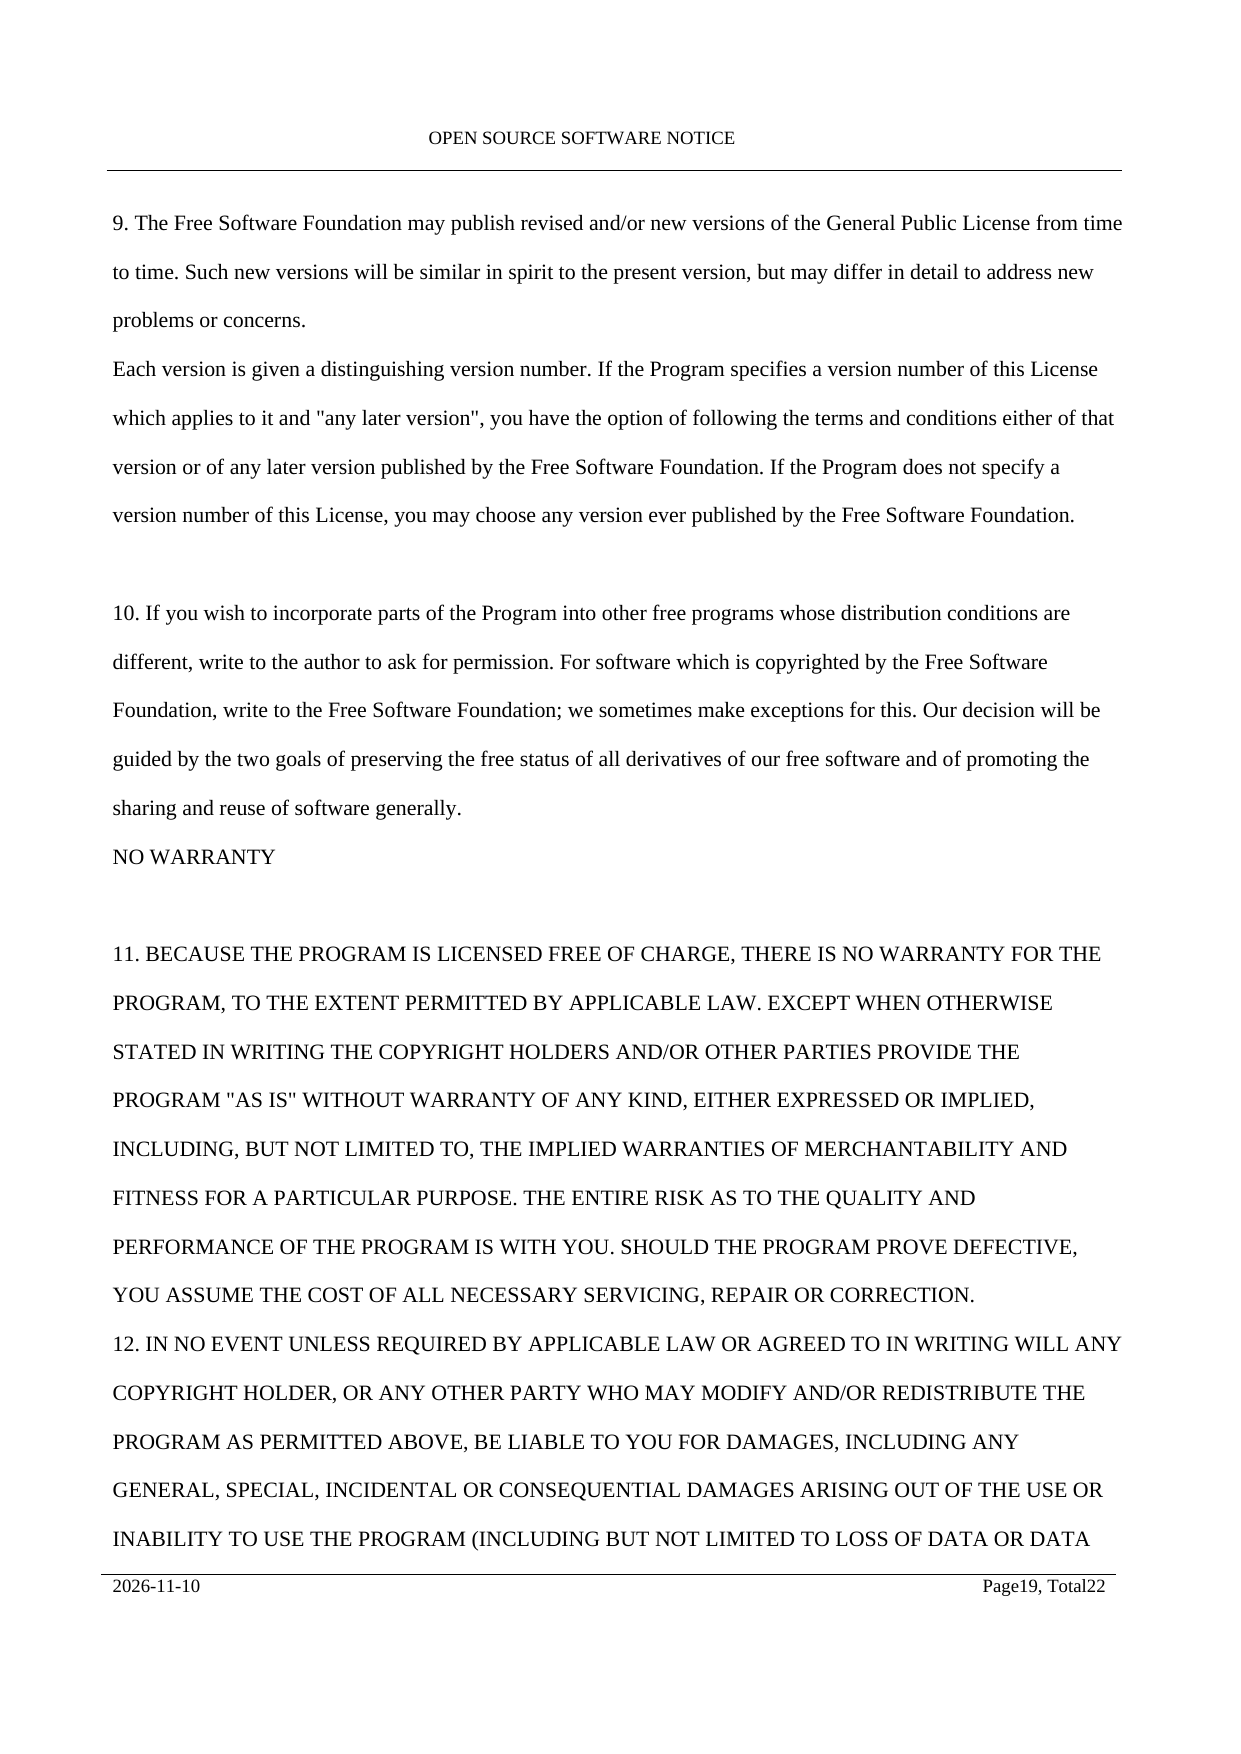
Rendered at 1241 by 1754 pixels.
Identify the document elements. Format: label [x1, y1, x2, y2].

text [112, 206, 1128, 1555]
